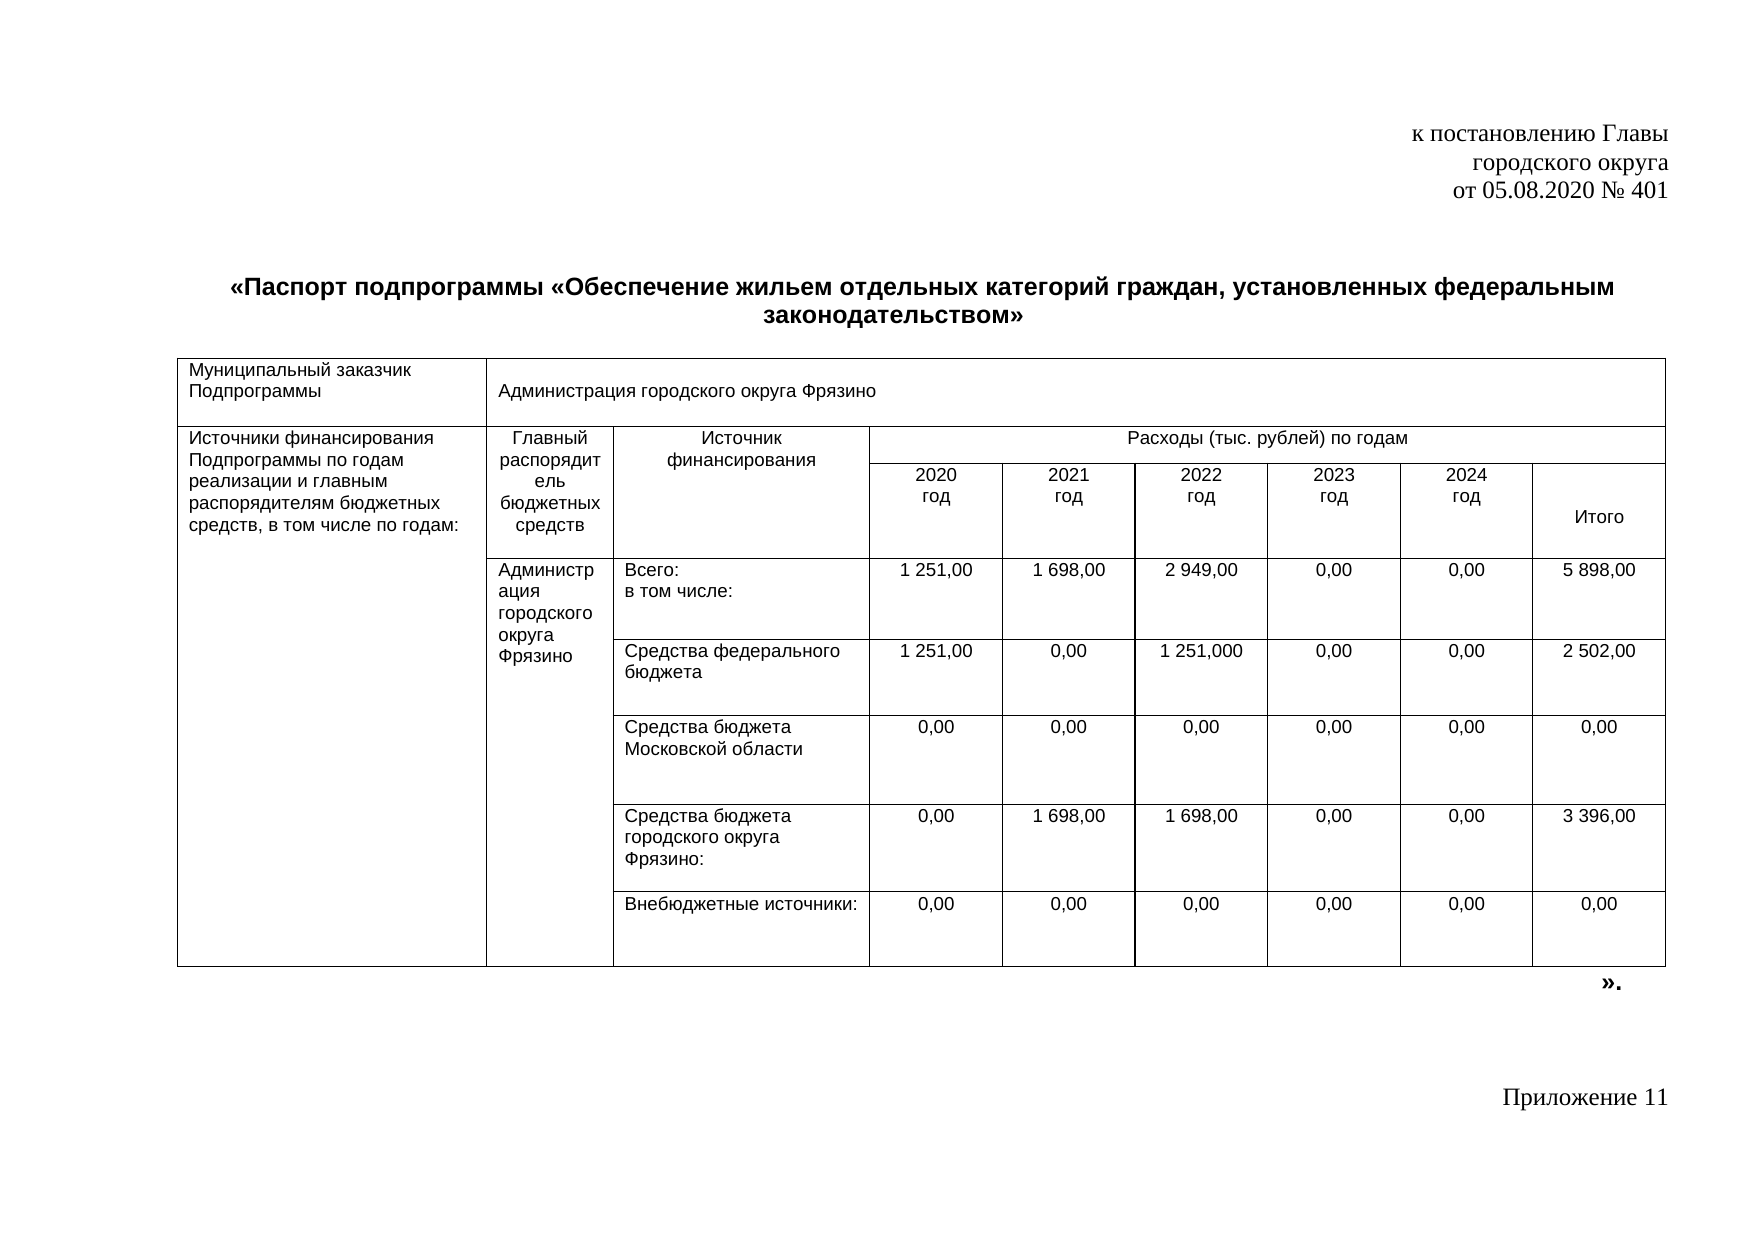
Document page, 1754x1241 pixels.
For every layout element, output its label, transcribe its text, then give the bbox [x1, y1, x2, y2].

table_cell Главный распорядитель бюджетных средств [487, 427, 613, 558]
table_cell Всего: в том числе: [614, 559, 869, 639]
text ». [118, 967, 1668, 995]
table_cell 2022 год [1136, 464, 1267, 558]
table_cell 1 698,00 [1003, 805, 1134, 891]
table_cell Администрация городского округа Фрязино [487, 559, 613, 966]
table_cell 0,00 [1401, 640, 1532, 715]
table_cell Внебюджетные источники: [614, 892, 869, 966]
table_cell 0,00 [1136, 716, 1267, 803]
table_cell 3 396,00 [1533, 805, 1665, 891]
table_cell 0,00 [1533, 892, 1665, 966]
table_cell 0,00 [1003, 716, 1134, 803]
table_header Муниципальный заказчик Подпрограммы [178, 359, 486, 426]
text к постановлению Главы [1240, 118, 1668, 147]
table_cell 0,00 [1268, 805, 1400, 891]
table_cell 1 698,00 [1136, 805, 1267, 891]
table_cell 0,00 [1003, 640, 1134, 715]
text городского округа [1240, 147, 1668, 176]
table_cell 1 251,000 [1136, 640, 1267, 715]
table_cell 0,00 [1401, 716, 1532, 803]
table_cell 1 698,00 [1003, 559, 1134, 639]
table_cell 2021 год [1003, 464, 1134, 558]
table_cell 0,00 [1401, 559, 1532, 639]
table_cell 0,00 [1401, 892, 1532, 966]
text «Паспорт подпрограммы «Обеспечение жильем отдельных категорий граждан, установленных федеральным законодательством» [118, 271, 1668, 329]
table_cell Расходы (тыс. рублей) по годам [870, 427, 1665, 463]
table_cell Средства бюджета Московской области [614, 716, 869, 803]
table_cell 0,00 [1268, 892, 1400, 966]
table_cell Средства федерального бюджета [614, 640, 869, 715]
title от 05.08.2020 № 401 [118, 176, 1668, 204]
table_cell 0,00 [870, 892, 1002, 966]
text Приложение 11 [1240, 1082, 1668, 1110]
table_cell Средства бюджета городского округа Фрязино: [614, 805, 869, 891]
table_cell 5 898,00 [1533, 559, 1665, 639]
table_cell Итого [1533, 464, 1665, 558]
table_cell 1 251,00 [870, 640, 1002, 715]
table_cell 2023 год [1268, 464, 1400, 558]
table_cell Источники финансирования Подпрограммы по годам реализации и главным распорядителям бюджетных средств, в том числе по годам: [178, 427, 486, 966]
table_cell 2 502,00 [1533, 640, 1665, 715]
table_cell 2024 год [1401, 464, 1532, 558]
table_cell 0,00 [1401, 805, 1532, 891]
table_cell 0,00 [1268, 640, 1400, 715]
table_cell 0,00 [1003, 892, 1134, 966]
table_cell 0,00 [1268, 559, 1400, 639]
table_cell 1 251,00 [870, 559, 1002, 639]
table_cell 2020 год [870, 464, 1002, 558]
table_cell Источник финансирования [614, 427, 869, 558]
table_cell 0,00 [1136, 892, 1267, 966]
table_header Администрация городского округа Фрязино [487, 359, 1665, 426]
table_cell 0,00 [870, 805, 1002, 891]
table_cell 0,00 [1533, 716, 1665, 803]
table_cell 0,00 [870, 716, 1002, 803]
table_cell 0,00 [1268, 716, 1400, 803]
table_cell 2 949,00 [1136, 559, 1267, 639]
